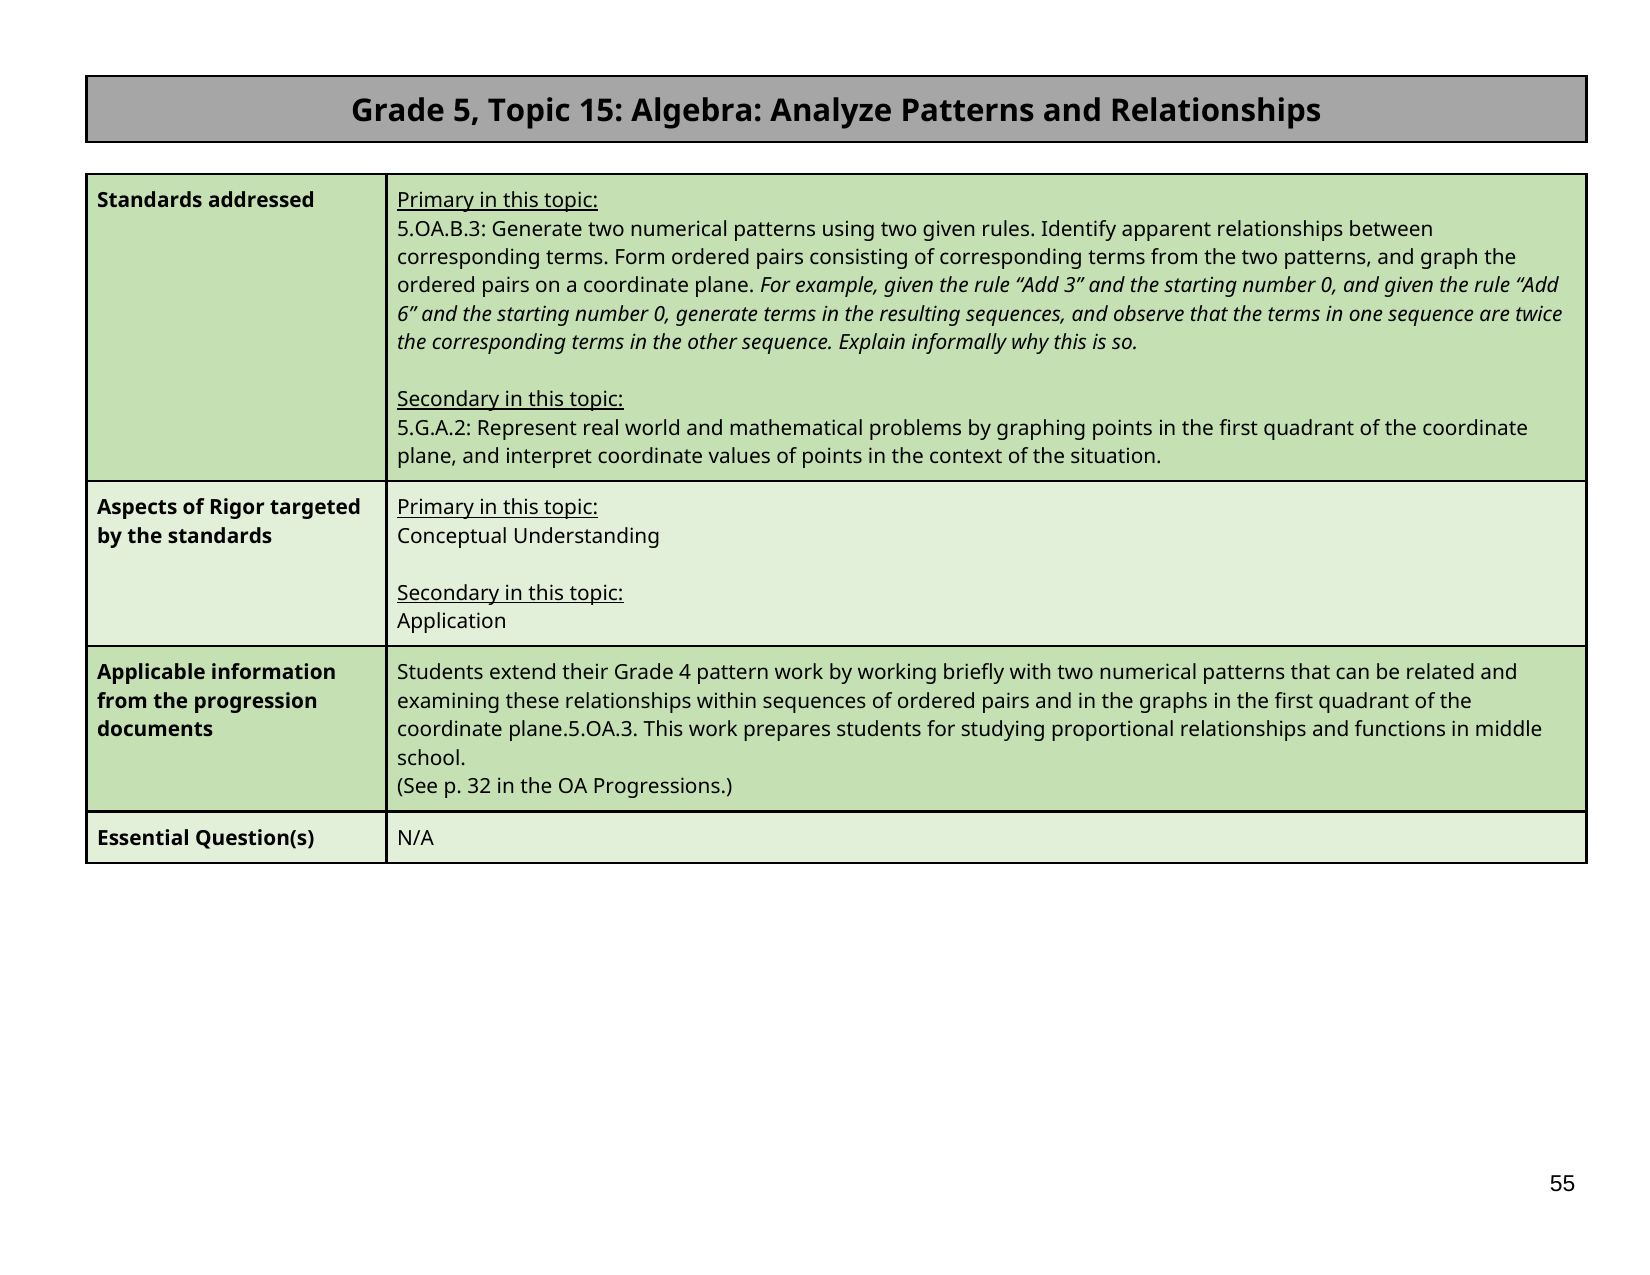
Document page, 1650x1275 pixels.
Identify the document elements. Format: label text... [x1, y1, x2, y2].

table_cell Applicable information from the progression documents [88, 647, 385, 810]
table_header Grade 5, Topic 15: Algebra: Analyze Patterns and Relationships [88, 77, 1585, 141]
table_cell Students extend their Grade 4 pattern work by working briefly with two numerical patterns that can be related and examining these relationships within sequences of ordered pairs and in the graphs in the first quadrant of the coordinate plane.5.OA.3. This work prepares students for studying proportional relationships and functions in middle school. (See p. 32 in the OA Progressions.) [388, 647, 1585, 810]
table_cell Aspects of Rigor targeted by the standards [88, 482, 385, 645]
table_cell Essential Question(s) [88, 813, 385, 862]
table_cell N/A [388, 813, 1585, 862]
table_header Standards addressed [88, 175, 385, 480]
table_cell Primary in this topic: Conceptual Understanding Secondary in this topic: Application [388, 482, 1585, 645]
table_header Primary in this topic: 5.OA.B.3: Generate two numerical patterns using two given rules. Identify apparent relationships between corresponding terms. Form ordered pairs consisting of corresponding terms from the two patterns, and graph the ordered pairs on a coordinate plane. For example, given the rule “Add 3” and the starting number 0, and given the rule “Add 6” and the starting number 0, generate terms in the resulting sequences, and observe that the terms in one sequence are twice the corresponding terms in the other sequence. Explain informally why this is so. Secondary in this topic: 5.G.A.2: Represent real world and mathematical problems by graphing points in the first quadrant of the coordinate plane, and interpret coordinate values of points in the context of the situation. [388, 175, 1585, 480]
